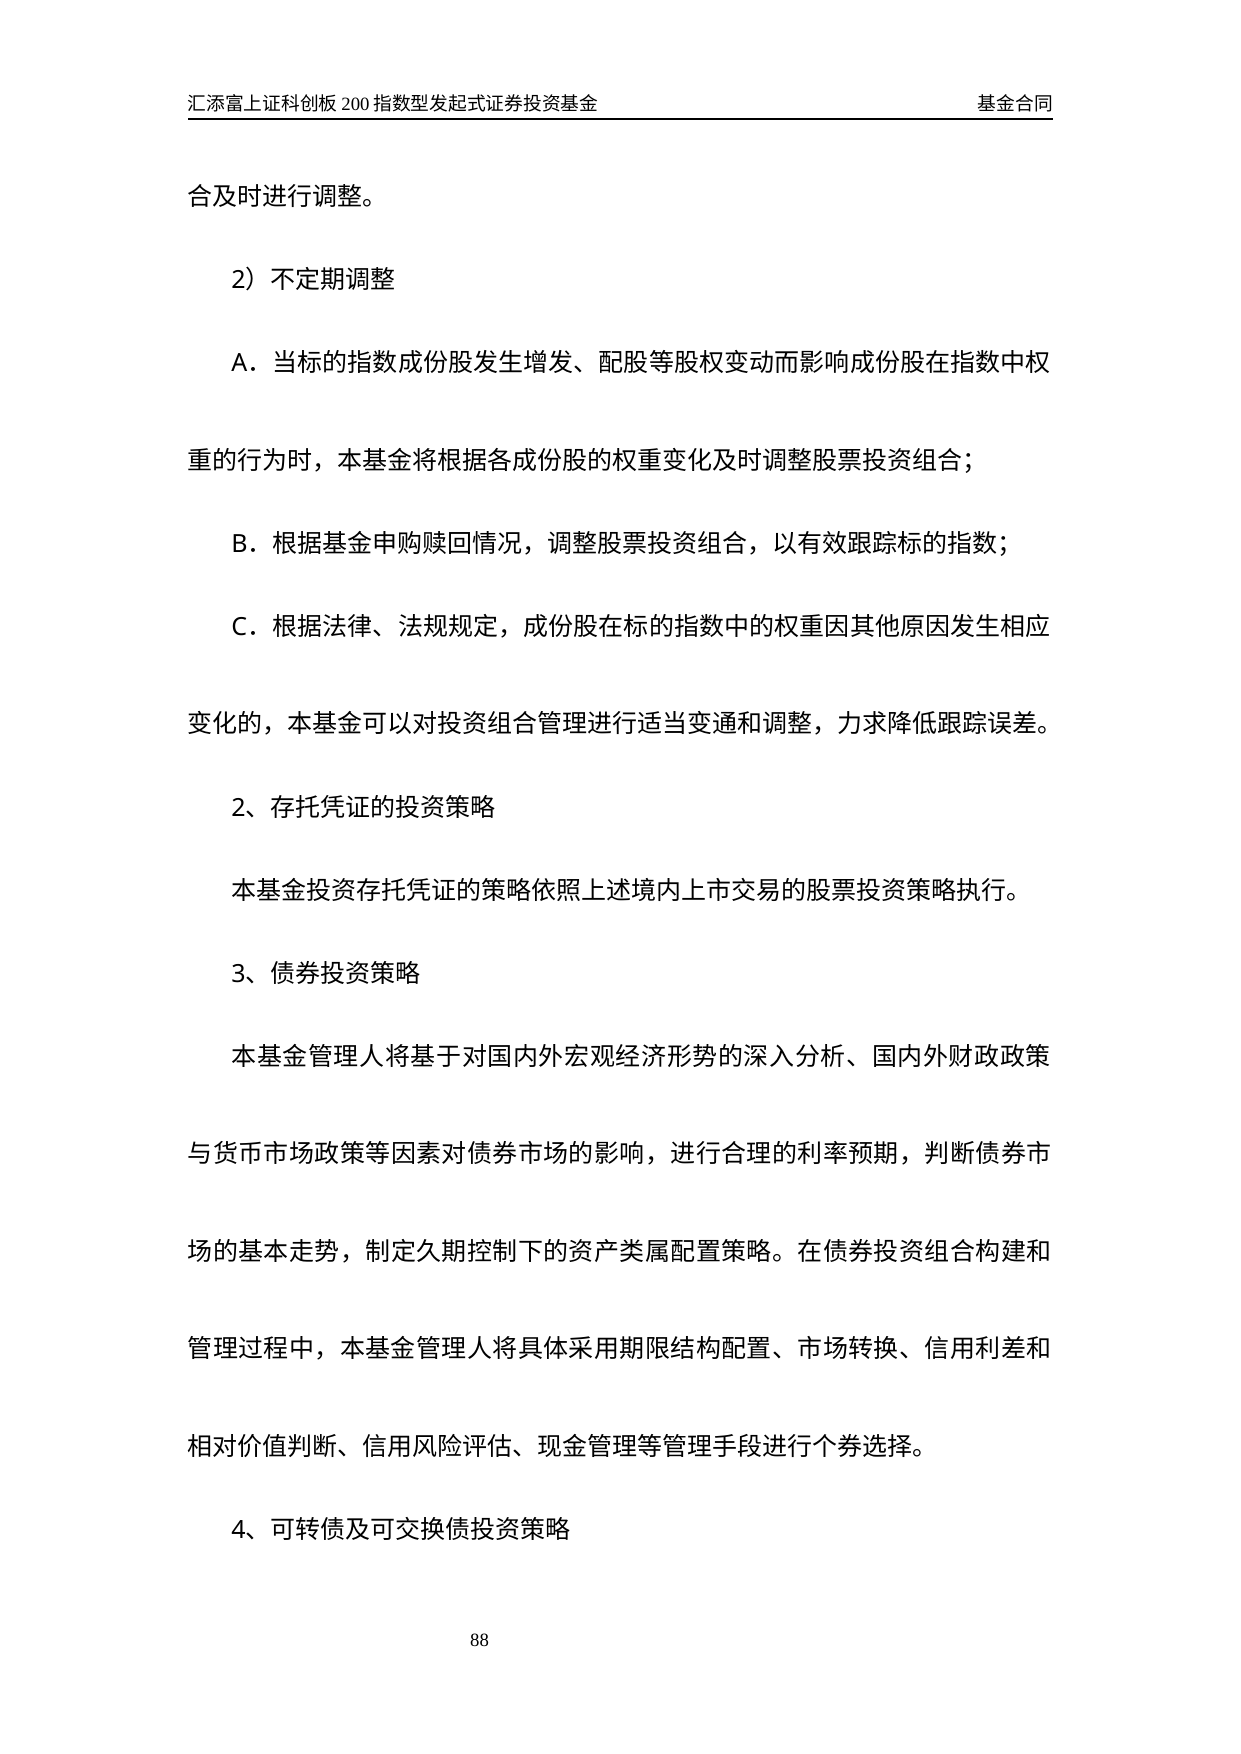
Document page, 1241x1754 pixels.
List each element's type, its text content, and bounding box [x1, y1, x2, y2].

text 本基金投资存托凭证的策略依照上述境内上市交易的股票投资策略执行。 [187, 856, 1053, 921]
text 2、存托凭证的投资策略 [187, 773, 1053, 838]
text B．根据基金申购赎回情况，调整股票投资组合，以有效跟踪标的指数； [187, 509, 1053, 574]
text 3、债券投资策略 [187, 939, 1053, 1004]
text A．当标的指数成份股发生增发、配股等股权变动而影响成份股在指数中权重的行为时，本基金将根据各成份股的权重变化及时调整股票投资组合； [187, 328, 1053, 491]
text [187, 162, 1053, 227]
text C．根据法律、法规规定，成份股在标的指数中的权重因其他原因发生相应变化的，本基金可以对投资组合管理进行适当变通和调整，力求降低跟踪误差。 [187, 592, 1053, 754]
text 2）不定期调整 [187, 245, 1053, 310]
text 本基金管理人将基于对国内外宏观经济形势的深入分析、国内外财政政策与货币市场政策等因素对债券市场的影响，进行合理的利率预期，判断债券市场的基本走势，制定久期控制下的资产类属配置策略。在债券投资组合构建和管理过程中，本基金管理人将具体采用期限结构配置、市场转换、信用利差和相对价值判断、信用风险评估、现金管理等管理手段进行个券选择。 [187, 1022, 1053, 1477]
text 4、可转债及可交换债投资策略 [187, 1495, 1053, 1560]
